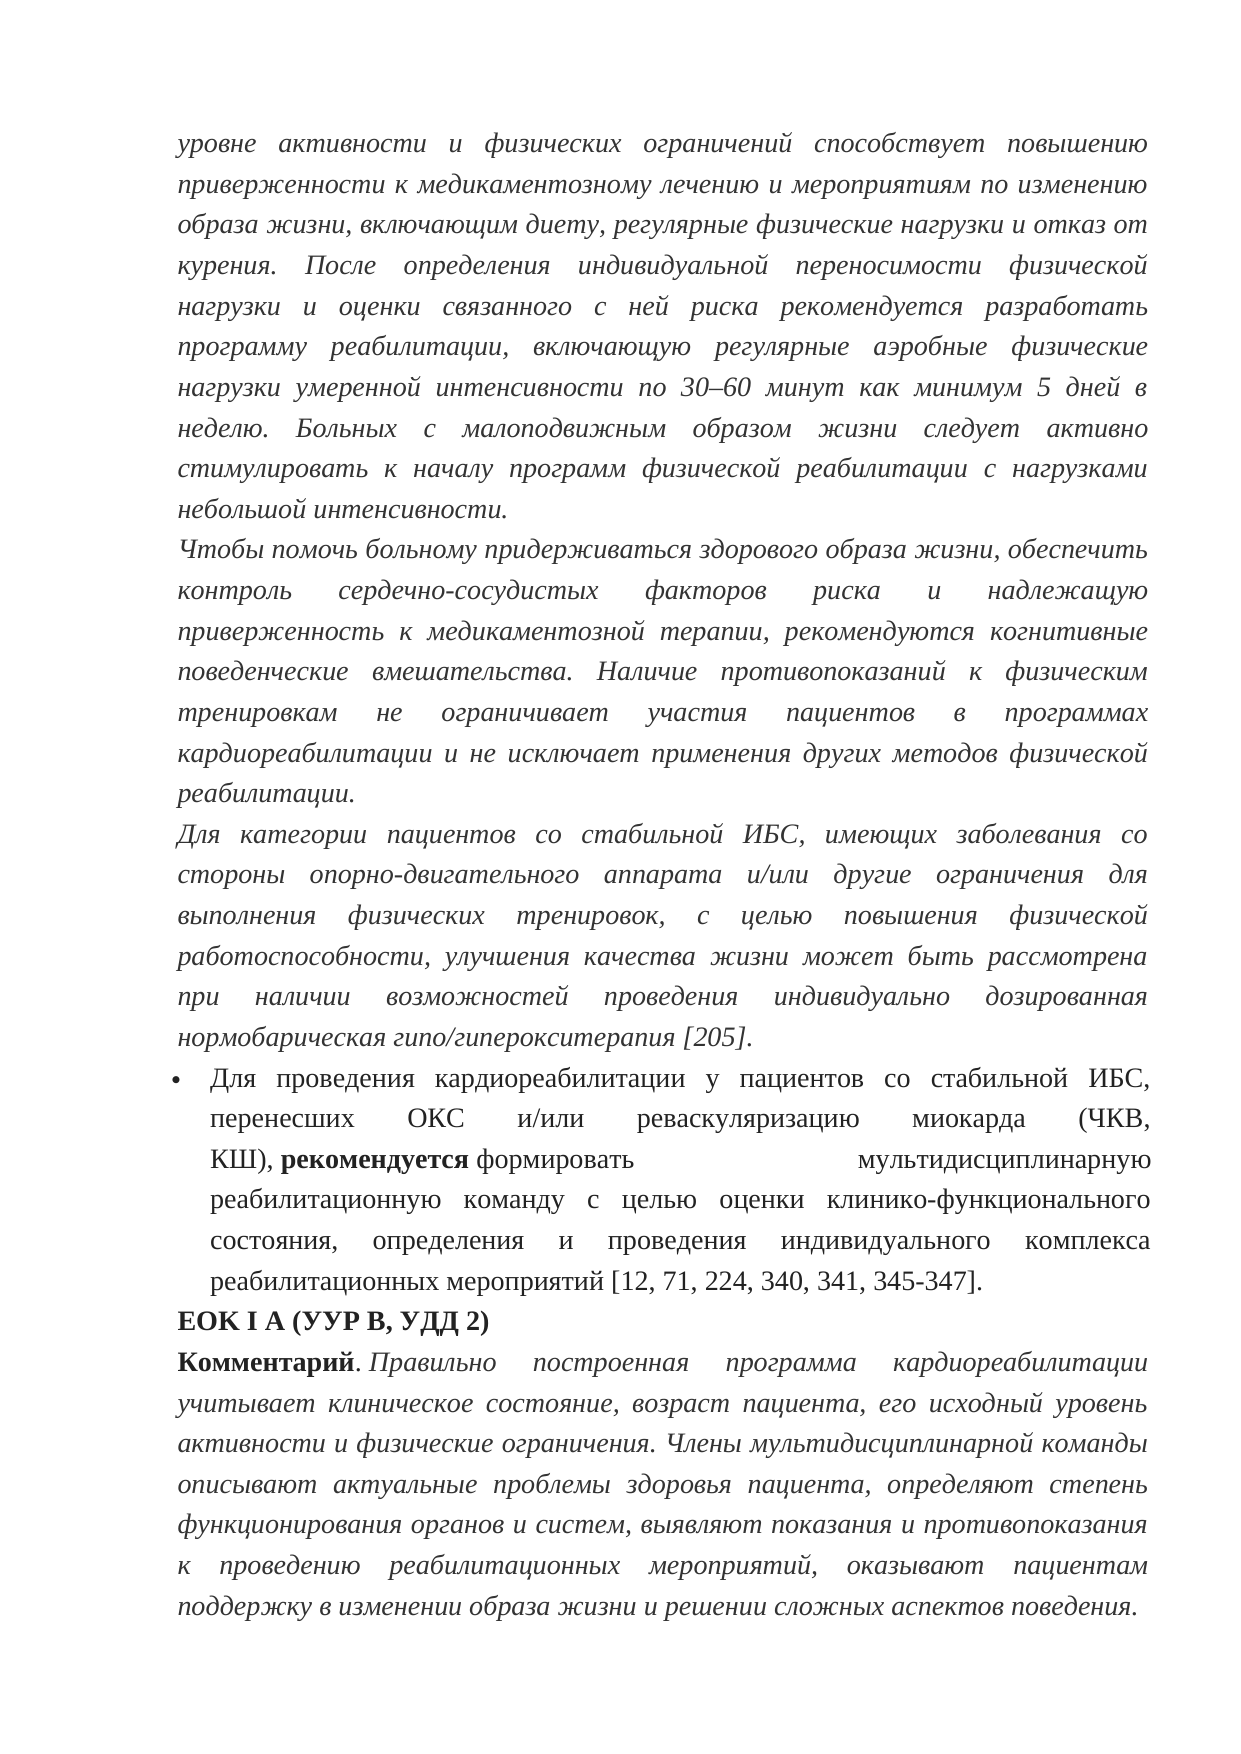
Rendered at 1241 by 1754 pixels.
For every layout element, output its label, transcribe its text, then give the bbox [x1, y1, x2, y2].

text Чтобы помочь больному придерживаться здорового образа жизни, обеспечить контроль сердечно-сосудистых факторов риска и надлежащую приверженность к медикаментозной терапии, рекомендуются когнитивные поведенческие вмешательства. Наличие противопоказаний к физическим тренировкам не ограничивает участия пациентов в программах кардиореабилитации и не исключает применения других методов физической реабилитации. [177, 524, 1152, 809]
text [177, 118, 1152, 524]
text EOK I A (УУР В, УДД 2) [177, 1296, 1152, 1337]
list Для проведения кардиореабилитации у пациентов со стабильной ИБС, перенесших ОКС и/или реваскуляризацию миокарда (ЧКВ, КШ), рекомендуется формировать мультидисциплинарную реабилитационную команду с целью оценки клинико-функционального состояния, определения и проведения индивидуального комплекса реабилитационных мероприятий [12, 71, 224, 340, 341, 345-347]. [172, 1052, 1152, 1296]
text Для категории пациентов со стабильной ИБС, имеющих заболевания со стороны опорно-двигательного аппарата и/или другие ограничения для выполнения физических тренировок, с целью повышения физической работоспособности, улучшения качества жизни может быть рассмотрена при наличии возможностей проведения индивидуально дозированная нормобарическая гипо/гиперокситерапия [205]. [177, 809, 1152, 1052]
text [177, 1337, 1152, 1621]
